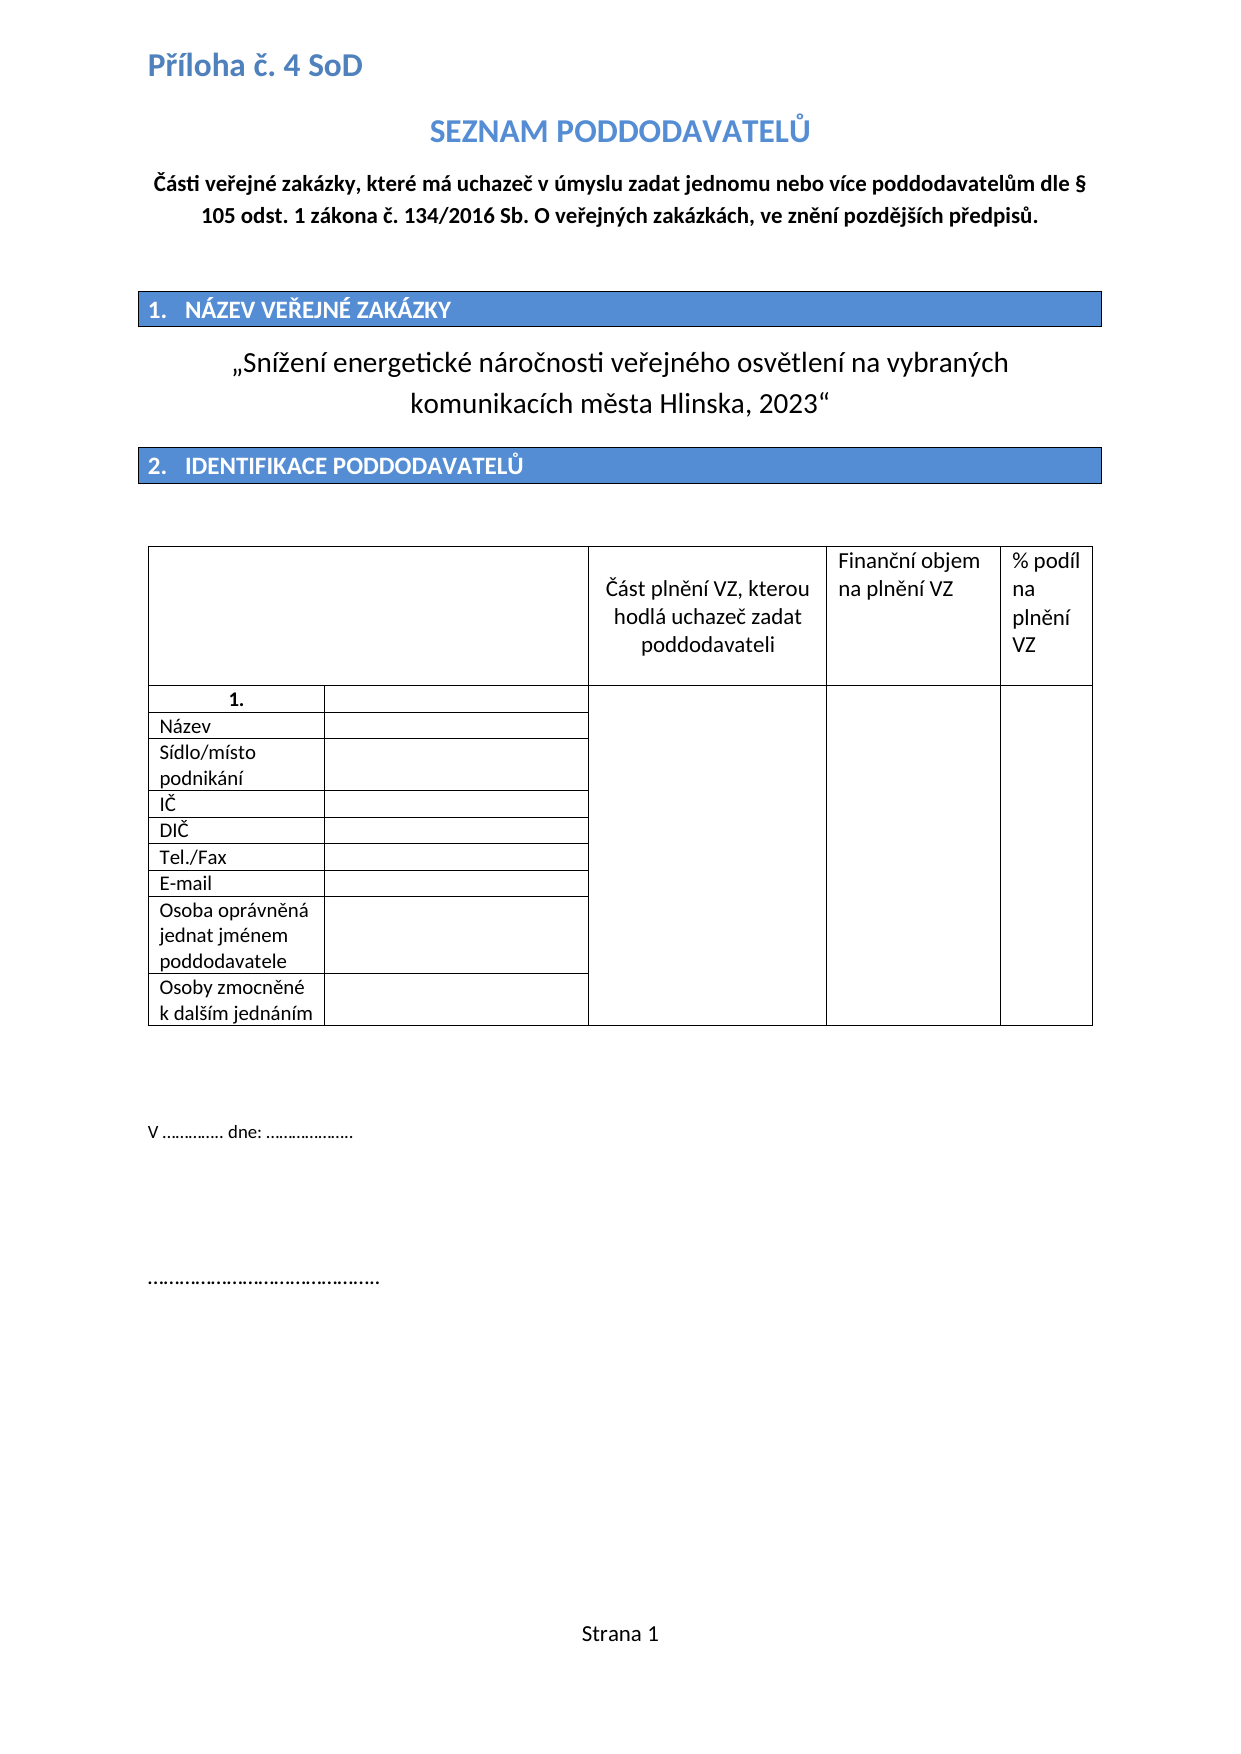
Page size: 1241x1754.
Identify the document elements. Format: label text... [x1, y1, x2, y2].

table_cell [325, 818, 588, 843]
text …………………………………….. [148, 1262, 1093, 1290]
text „Snížení energetické náročnosti veřejného osvětlení na vybraných komunikacích města Hlinska, 2023“ [148, 344, 1093, 421]
text V ………….. dne: ……………….. [148, 1121, 1093, 1143]
table_cell Osoba oprávněná jednat jménem poddodavatele [149, 897, 324, 973]
text Název veřejné zakázky [139, 292, 1101, 326]
table_header Finanční objem na plnění VZ [827, 547, 1000, 685]
text Části veřejné zakázky, které má uchazeč v úmyslu zadat jednomu nebo více poddodavatelům dle § 105 odst. 1 zákona č. 134/2016 Sb. O veřejných zakázkách, ve znění pozdějších předpisů. [148, 169, 1093, 229]
table_cell IČ [149, 791, 324, 817]
table_cell [325, 686, 588, 712]
table_cell [325, 739, 588, 790]
table_cell [325, 791, 588, 817]
table_cell [325, 871, 588, 896]
text SEZNAM PODDODAVATELŮ [148, 110, 1093, 151]
table_cell Název [149, 713, 324, 738]
table_cell E-mail [149, 871, 324, 896]
text identifikace poddodavatelů [139, 448, 1101, 483]
table_cell [1001, 686, 1092, 1025]
table_cell [325, 844, 588, 869]
table_cell DIČ [149, 818, 324, 843]
table_cell [827, 686, 1000, 1025]
table_cell 1. [149, 686, 324, 712]
table_cell Sídlo/místo podnikání [149, 739, 324, 790]
table_header Část plnění VZ, kterou hodlá uchazeč zadat poddodavateli [589, 547, 826, 685]
table_cell [325, 713, 588, 738]
table_cell [589, 686, 826, 1025]
table_header [149, 547, 588, 685]
table_cell [325, 897, 588, 973]
table_cell Osoby zmocněné k dalším jednáním [149, 974, 324, 1025]
table_header % podíl na plnění VZ [1001, 547, 1092, 685]
table_cell Tel./Fax [149, 844, 324, 869]
table_cell [325, 974, 588, 1025]
